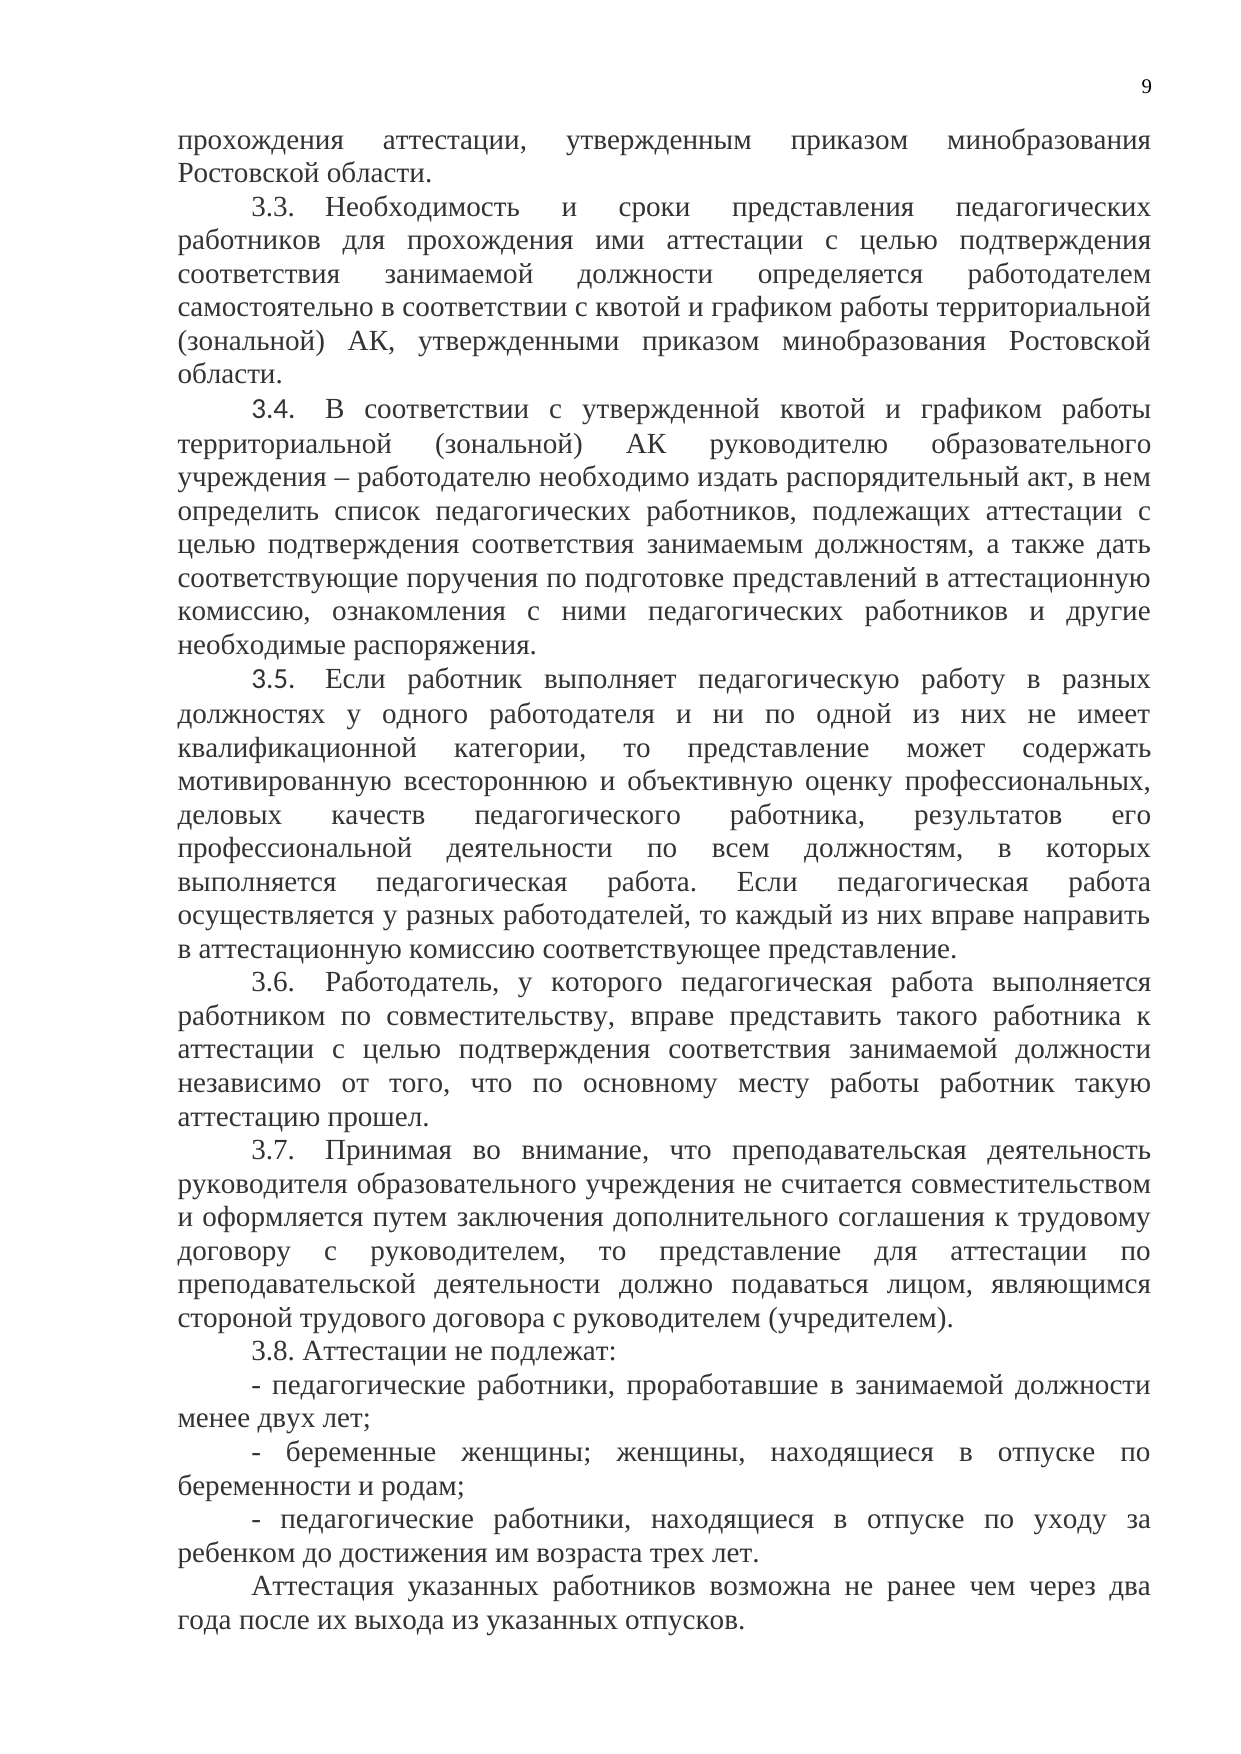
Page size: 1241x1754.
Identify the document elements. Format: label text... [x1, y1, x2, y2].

list Если работник выполняет педагогическую работу в разных должностях у одного работодателя и ни по одной из них не имеет квалификационной категории, то представление может содержать мотивированную всестороннюю и объективную оценку профессиональных, деловых качеств педагогического работника, результатов его профессиональной деятельности по всем должностям, в которых выполняется педагогическая работа. Если педагогическая работа осуществляется у разных работодателей, то каждый из них вправе направить в аттестационную комиссию соответствующее представление. [177, 661, 1152, 964]
list В соответствии с утвержденной квотой и графиком работы территориальной (зональной) АК руководителю образовательного учреждения – работодателю необходимо издать распорядительный акт, в нем определить список педагогических работников, подлежащих аттестации с целью подтверждения соответствия занимаемым должностям, а также дать соответствующие поручения по подготовке представлений в аттестационную комиссию, ознакомления с ними педагогических работников и другие необходимые распоряжения. [177, 390, 1152, 661]
list Необходимость и сроки представления педагогических работников для прохождения ими аттестации с целью подтверждения соответствия занимаемой должности определяется работодателем самостоятельно в соответствии с квотой и графиком работы территориальной (зональной) АК, утвержденными приказом минобразования Ростовской области. [177, 189, 1152, 390]
text Аттестация указанных работников возможна не ранее чем через два года после их выхода из указанных отпусков. [177, 1568, 1152, 1635]
text - беременные женщины; женщины, находящиеся в отпуске по беременности и родам; [177, 1434, 1152, 1501]
text - педагогические работники, находящиеся в отпуске по уходу за ребенком до достижения им возраста трех лет. [177, 1501, 1152, 1568]
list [177, 122, 1152, 189]
text 3.8. Аттестации не подлежат: [177, 1333, 1152, 1367]
text - педагогические работники, проработавшие в занимаемой должности менее двух лет; [177, 1367, 1152, 1434]
list Принимая во внимание, что преподавательская деятельность руководителя образовательного учреждения не считается совместительством и оформляется путем заключения дополнительного соглашения к трудовому договору с руководителем, то представление для аттестации по преподавательской деятельности должно подаваться лицом, являющимся стороной трудового договора с руководителем (учредителем). [177, 1132, 1152, 1333]
list Работодатель, у которого педагогическая работа выполняется работником по совместительству, вправе представить такого работника к аттестации с целью подтверждения соответствия занимаемой должности независимо от того, что по основному месту работы работник такую аттестацию прошел. [177, 964, 1152, 1132]
